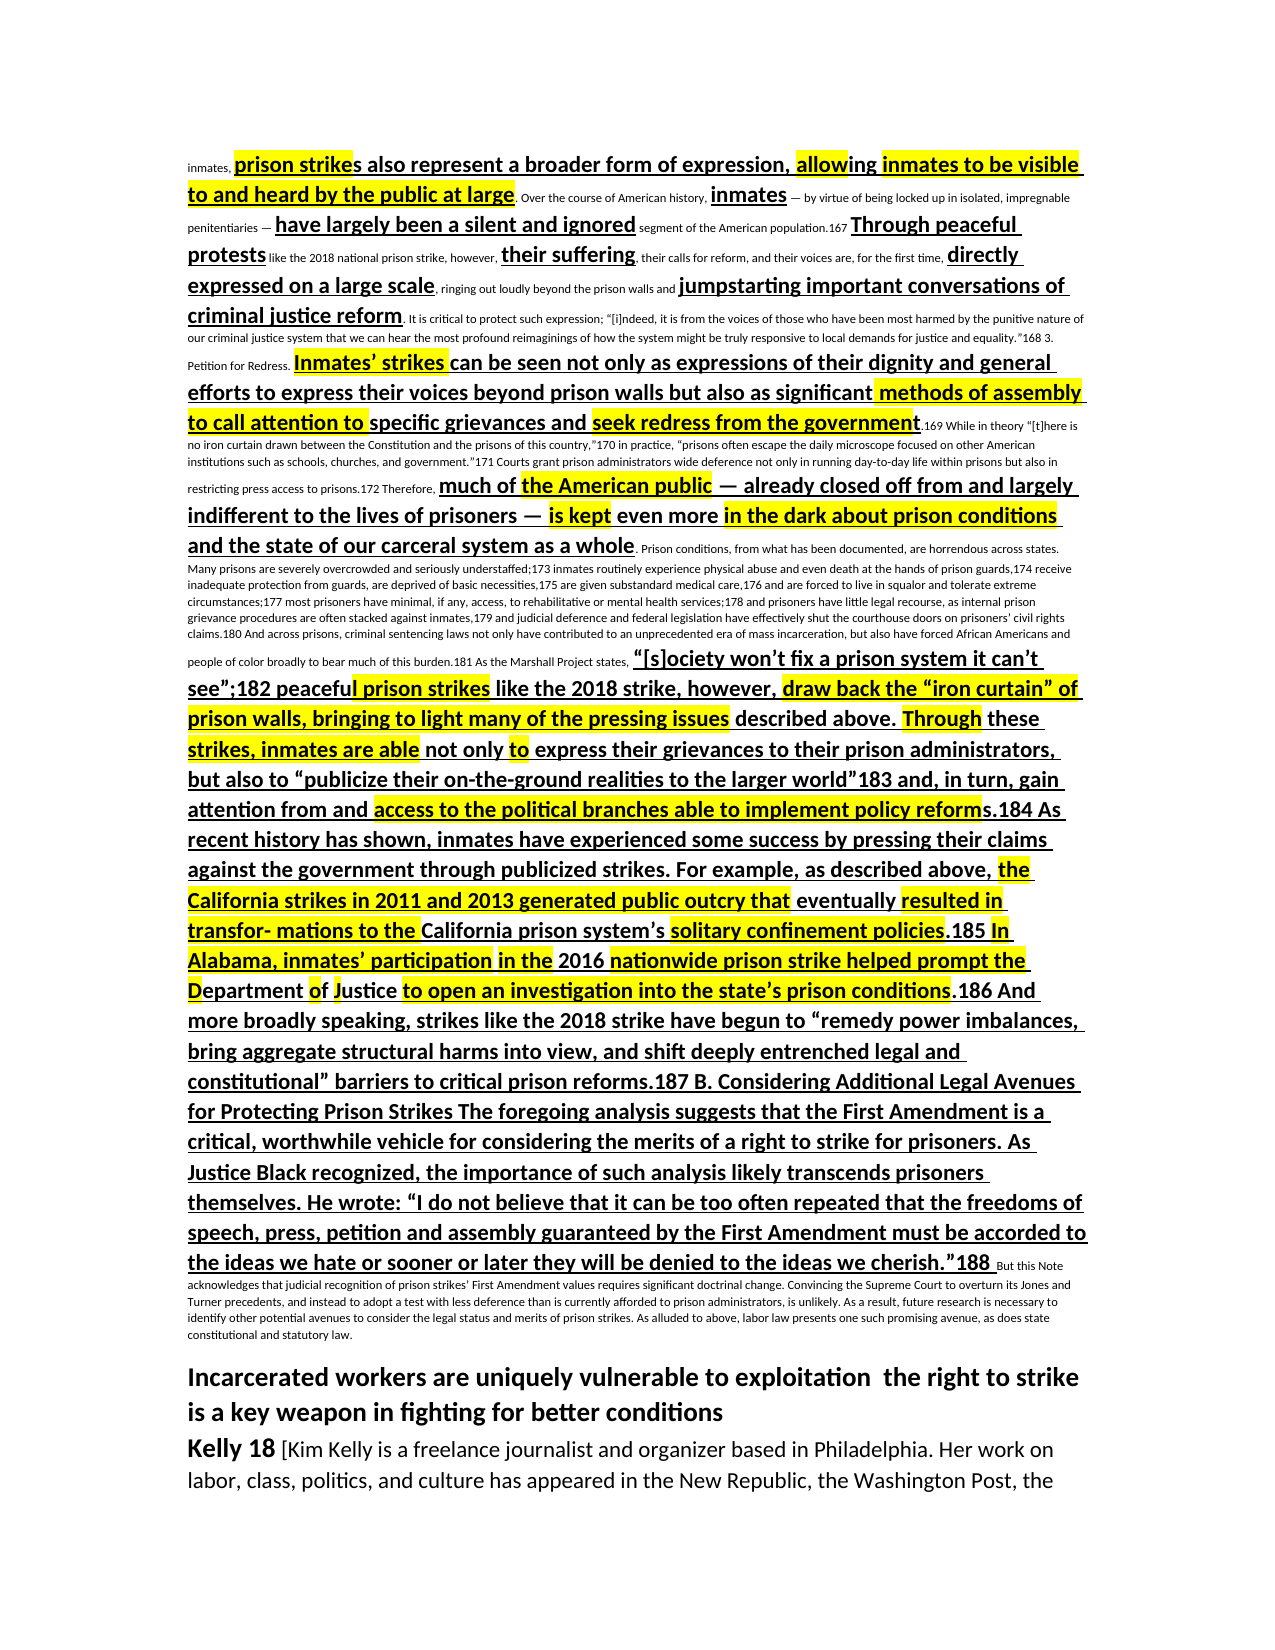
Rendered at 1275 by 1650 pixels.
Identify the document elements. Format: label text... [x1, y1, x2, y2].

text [187, 1431, 1087, 1494]
subtitle Incarcerated workers are uniquely vulnerable to exploitation the right to strike is a key weapon in fighting for better conditions [187, 1360, 1087, 1429]
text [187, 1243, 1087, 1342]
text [187, 150, 1087, 402]
